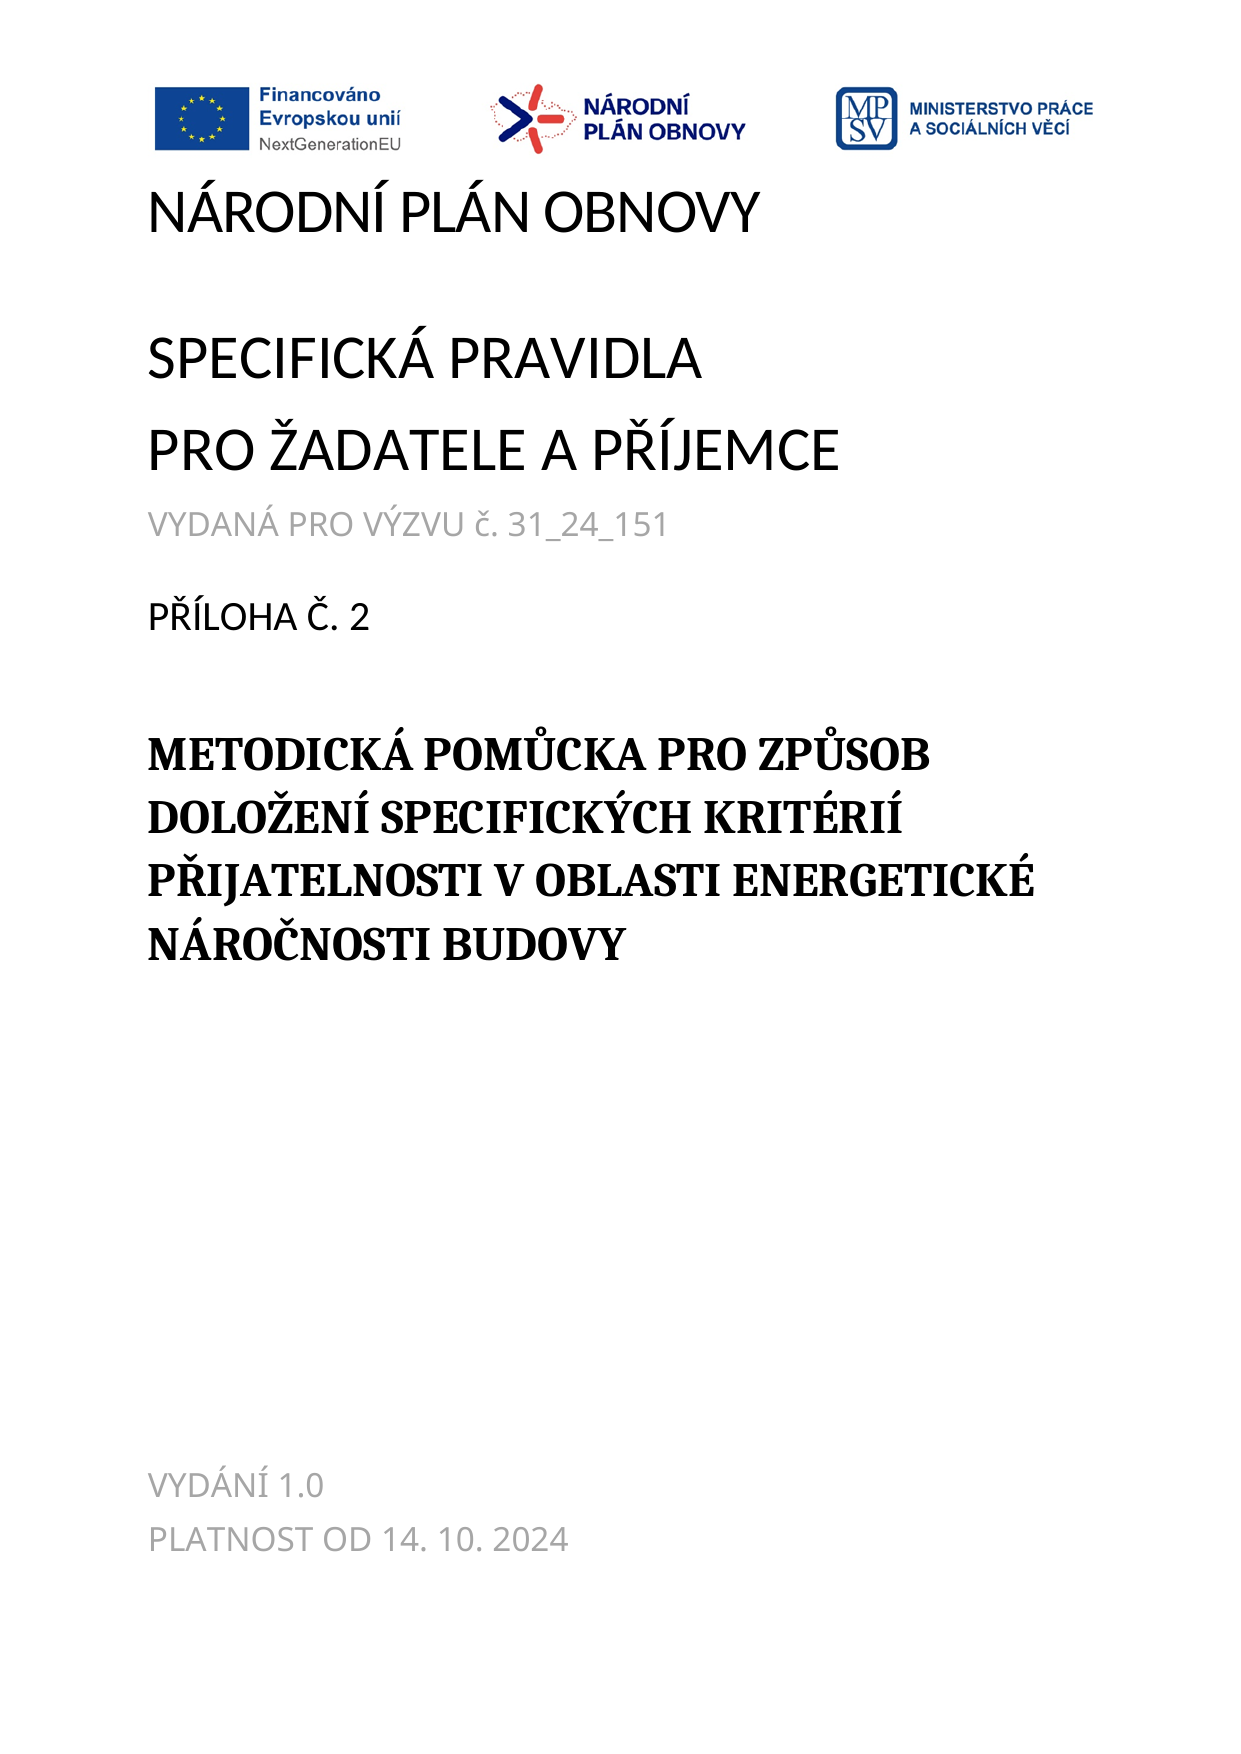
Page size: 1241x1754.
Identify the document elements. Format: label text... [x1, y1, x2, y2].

text Metodická pomůcka pro způsob doložení specifických kritérií přijatelnosti v oblasti energetické náročnosti budovy [148, 727, 1093, 972]
picture [147, 73, 1093, 165]
text VYDANÁ pro výzvu č. 31_24_151 [148, 501, 1093, 546]
text VYDÁNÍ 1.0 [148, 1462, 1093, 1507]
text PLATNOST OD 14. 10. 2024 [148, 1516, 1093, 1562]
text PRO ŽADATELE A PŘÍJEMCE [148, 409, 1093, 486]
title NÁRODNÍ PLÁN OBNOVY [148, 171, 1093, 248]
text Specifická PRAVIDLA [148, 318, 1093, 394]
text PŘÍLOHA Č. 2 [148, 590, 1093, 641]
